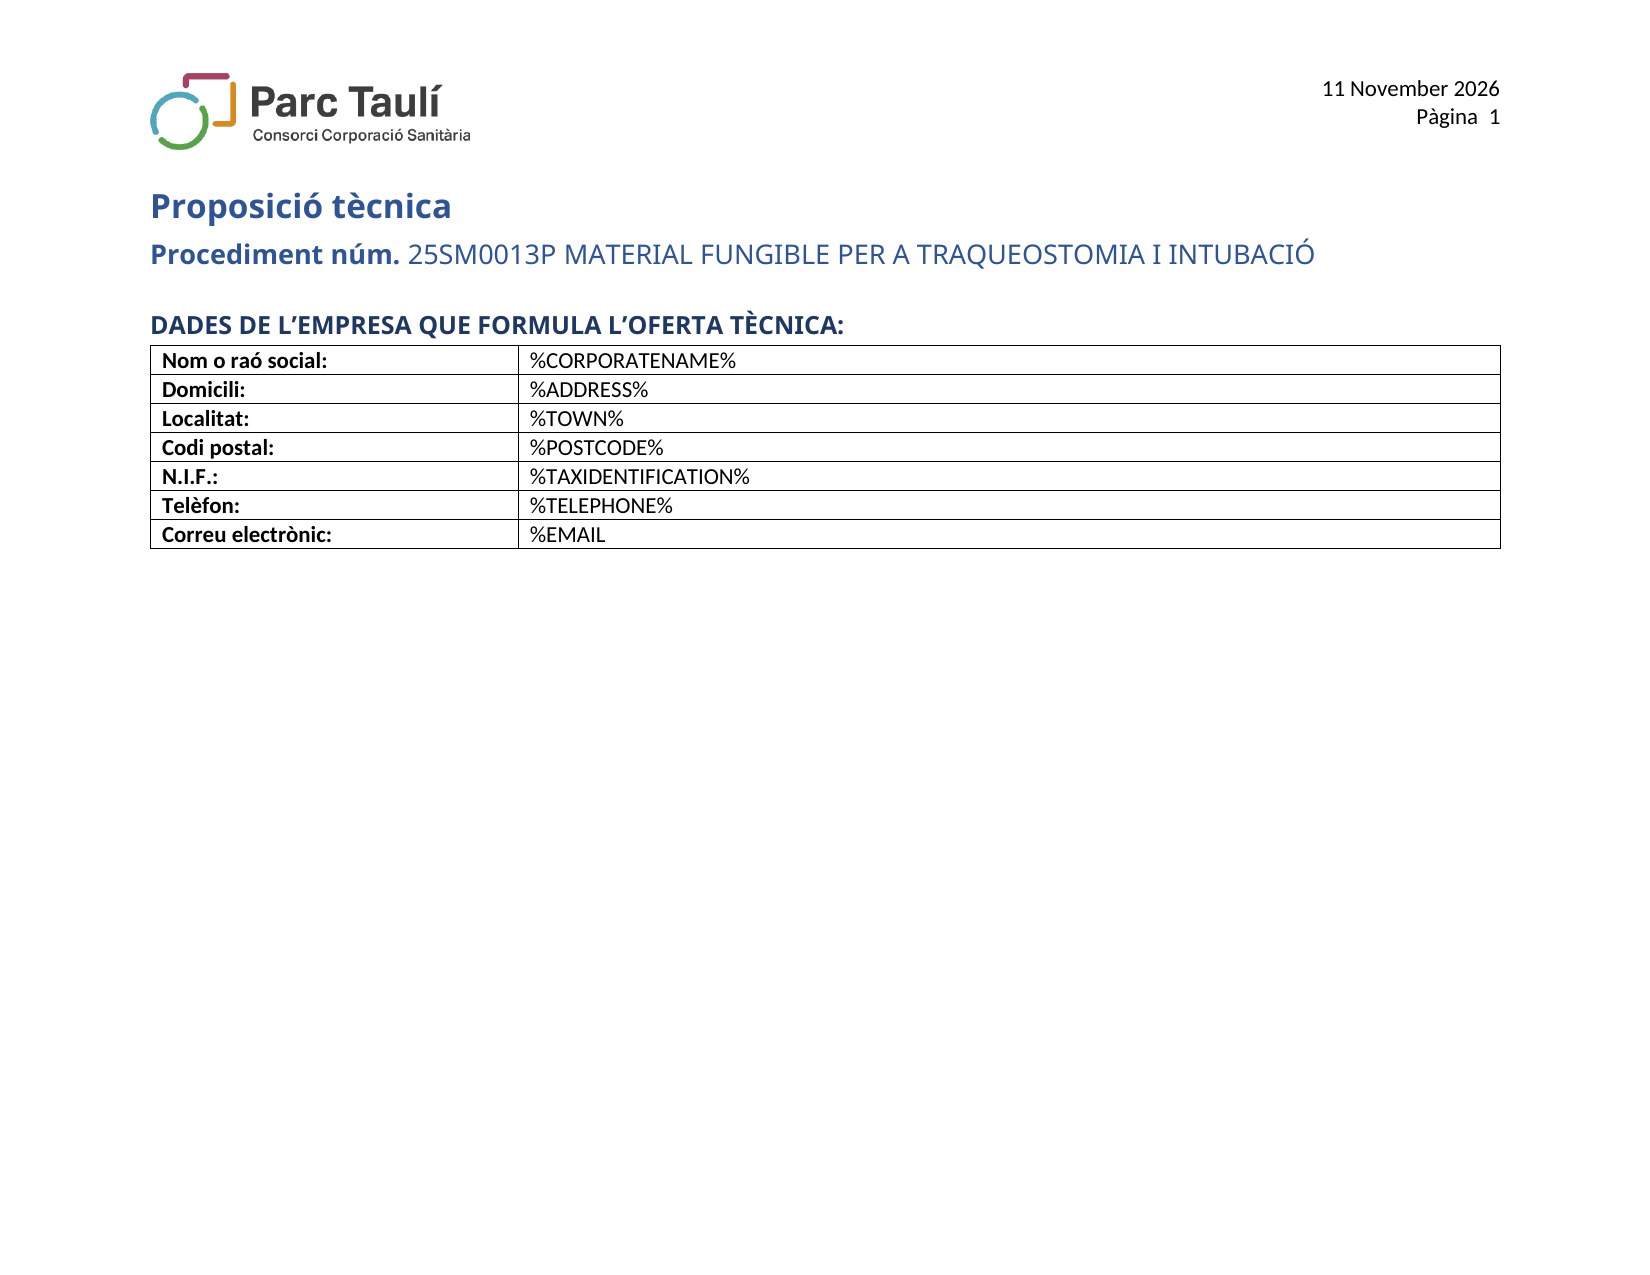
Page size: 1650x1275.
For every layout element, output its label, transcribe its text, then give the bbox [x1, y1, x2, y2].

subtitle DADES DE L’EMPRESA QUE FORMULA L’OFERTA TÈCNICA: [150, 308, 1500, 342]
picture [150, 73, 470, 150]
table_cell Codi postal: [151, 433, 518, 461]
table_header Nom o raó social: [151, 346, 518, 374]
table_cell N.I.F.: [151, 462, 518, 490]
table_cell Domicili: [151, 375, 518, 403]
table_cell Localitat: [151, 404, 518, 432]
table_cell Correu electrònic: [151, 520, 518, 548]
table_cell Telèfon: [151, 491, 518, 519]
